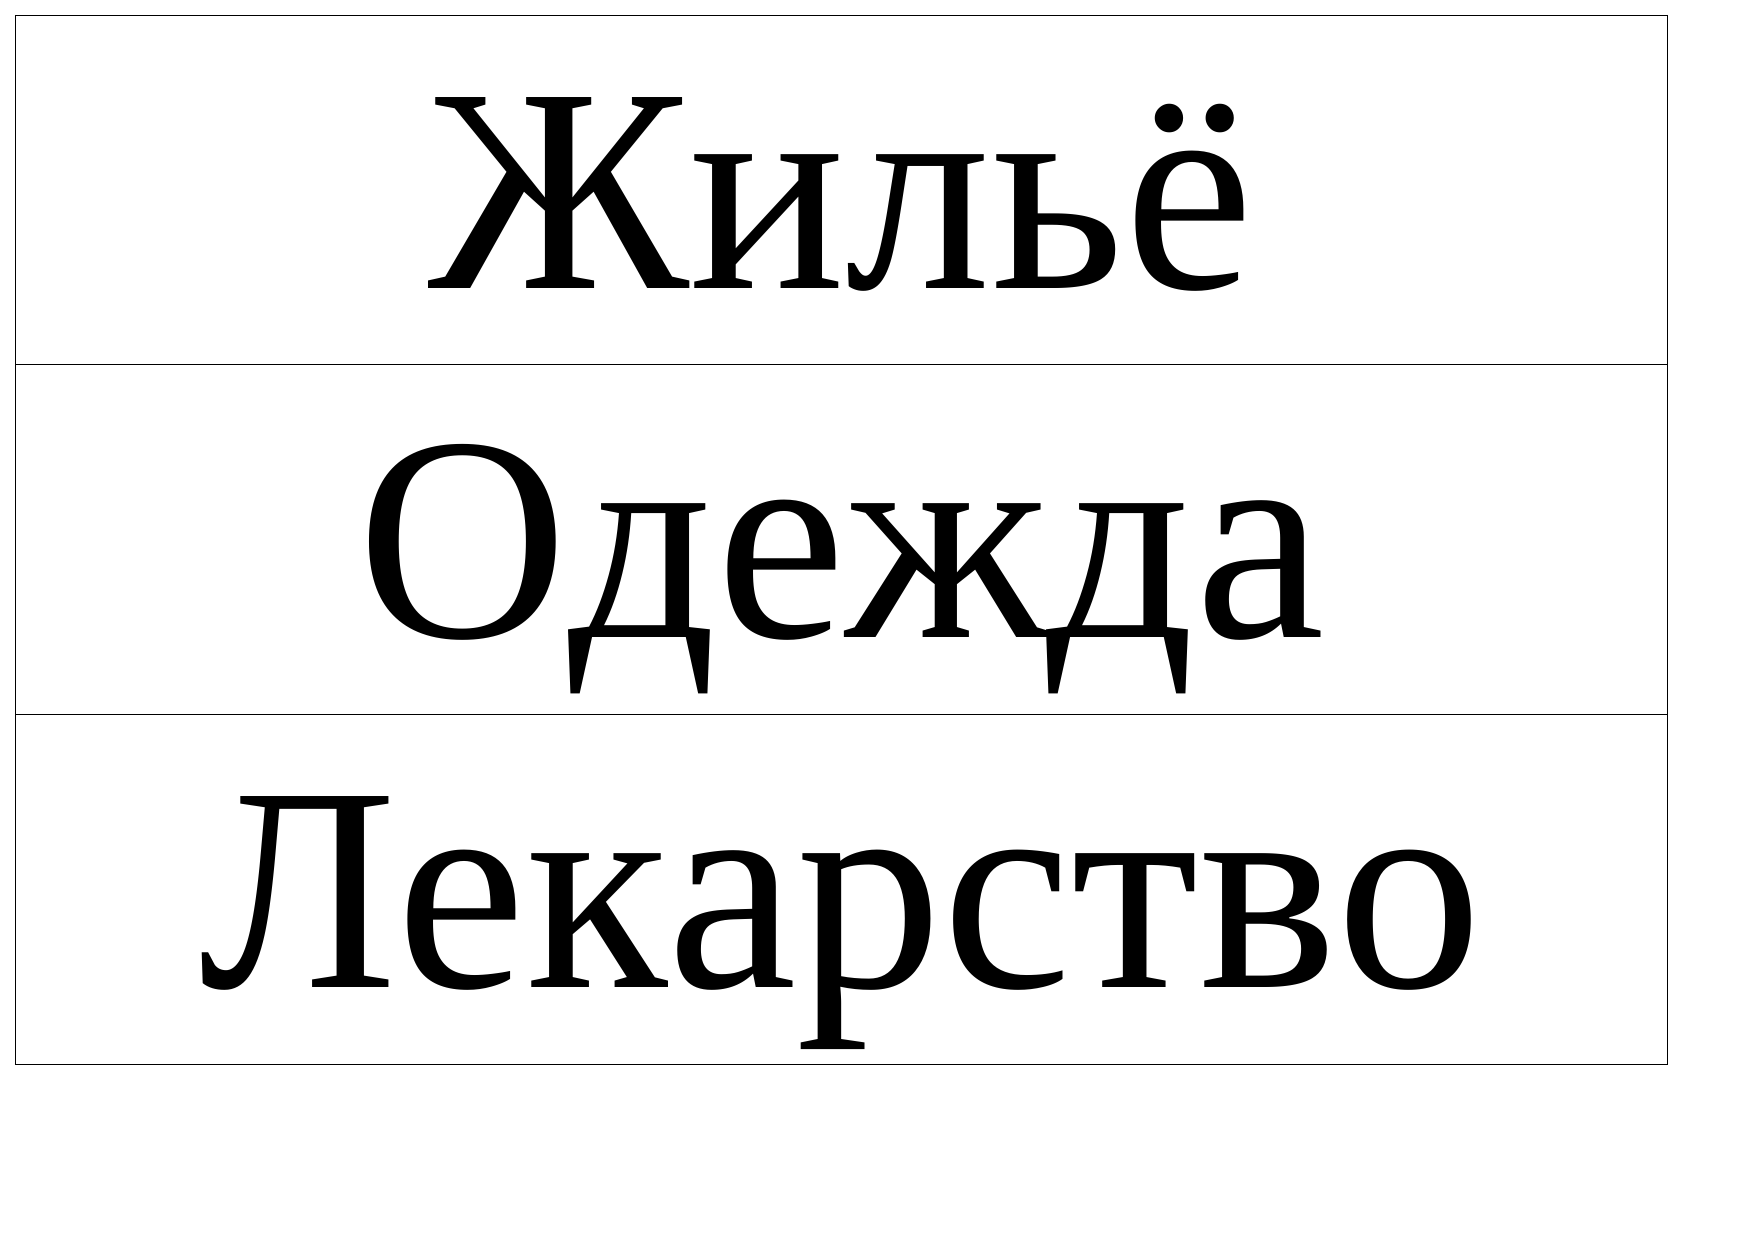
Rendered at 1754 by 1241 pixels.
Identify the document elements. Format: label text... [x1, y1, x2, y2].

table_cell Одежда [16, 365, 1667, 714]
table_cell Жильё [16, 16, 1667, 364]
table_cell Лекарство [16, 715, 1667, 1063]
